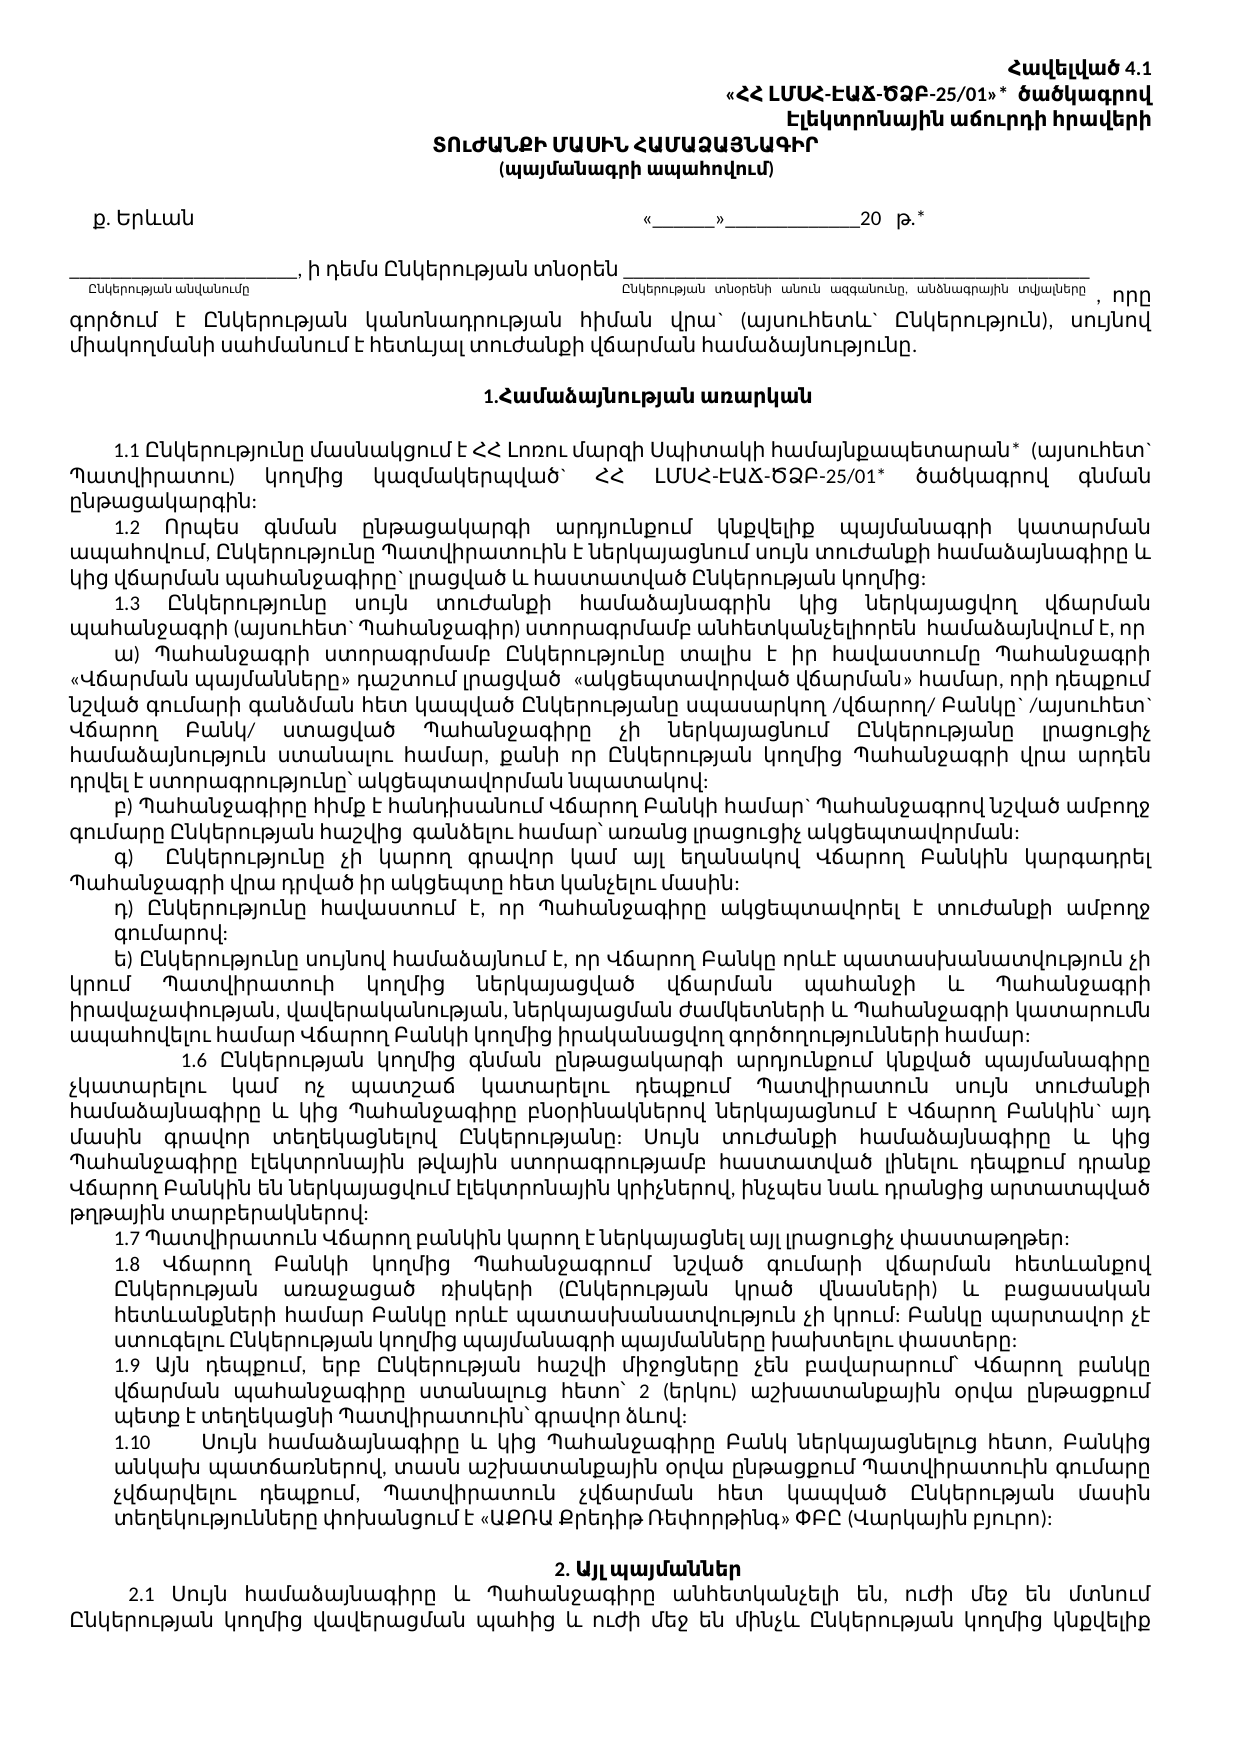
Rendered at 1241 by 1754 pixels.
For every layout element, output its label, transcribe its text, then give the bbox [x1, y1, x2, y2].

text Էլեկտրոնային աճուրդի հրավերի [69, 106, 1152, 132]
text ե) Ընկերությունը սույնով համաձայնում է, որ Վճարող Բանկը որևէ պատասխանատվություն չի կրում Պատվիրատուի կողմից ներկայացված վճարման պահանջի և Պահանջագրի իրավաչափության, վավերականության, ներկայացման ժամկետների և Պահանջագրի կատարումն ապահովելու համար Վճարող Բանկի կողմից իրականացվող գործողությունների համար: [69, 946, 1152, 1048]
text ______________________, ի դեմս Ընկերության տնօրեն _____________________________________________ [69, 256, 1152, 282]
text Ընկերության անվանումը Ընկերության տնօրենի անուն ազգանունը, անձնագրային տվյալները , որը գործում է Ընկերության կանոնադրության հիման վրա` (այսուհետև` Ընկերություն), սույնով միակողմանի սահմանում է հետևյալ տուժանքի վճարման համաձայնությունը. [69, 282, 1152, 358]
text 1.7 Պատվիրատուն Վճարող բանկին կարող է ներկայացնել այլ լրացուցիչ փաստաթղթեր: [113, 1226, 1152, 1251]
text 1.8 Վճարող Բանկի կողմից Պահանջագրում նշված գումարի վճարման հետևանքով Ընկերության առաջացած ռիսկերի (Ընկերության կրած վնասների) և բացասական հետևանքների համար Բանկը որևէ պատասխանատվություն չի կրում: Բանկը պարտավոր չէ ստուգելու Ընկերության կողմից պայմանագրի պայմանները խախտելու փաստերը: [113, 1251, 1152, 1353]
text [69, 1581, 1152, 1632]
text ՏՈւԺԱՆՔԻ ՄԱՍԻՆ ՀԱՄԱՁԱՅՆԱԳԻՐ [69, 132, 1152, 157]
text Հավելված 4.1 [69, 56, 1152, 81]
text 1.10 Սույն համաձայնագիրը և կից Պահանջագիրը Բանկ ներկայացնելուց հետո, Բանկից անկախ պատճառներով, տասն աշխատանքային օրվա ընթացքում Պատվիրատուին գումարը չվճարվելու դեպքում, Պատվիրատուն չվճարման հետ կապված Ընկերության մասին տեղեկությունները փոխանցում է «ԱՔՌԱ Քրեդիթ Ռեփորթինգ» ՓԲԸ (Վարկային բյուրո): [113, 1429, 1152, 1531]
text 1.1 Ընկերությունը մասնակցում է ՀՀ Լոռու մարզի Սպիտակի համայնքապետարան* (այսուհետ` Պատվիրատու) կողմից կազմակերպված` ՀՀ ԼՄՍՀ-ԷԱՃ-ԾՁԲ-25/01* ծածկագրով գնման ընթացակարգին: [69, 438, 1152, 514]
text ա) Պահանջագրի ստորագրմամբ Ընկերությունը տալիս է իր հավաստումը Պահանջագրի «Վճարման պայմանները» դաշտում լրացված «ակցեպտավորված վճարման» համար, որի դեպքում նշված գումարի գանձման հետ կապված Ընկերությանը սպասարկող /վճարող/ Բանկը` /այսուհետ` Վճարող Բանկ/ ստացված Պահանջագիրը չի ներկայացնում Ընկերությանը լրացուցիչ համաձայնություն ստանալու համար, քանի որ Ընկերության կողմից Պահանջագրի վրա արդեն դրվել է ստորագրությունը՝ ակցեպտավորման նպատակով: [69, 641, 1152, 793]
text դ) Ընկերությունը հավաստում է, որ Պահանջագիրը ակցեպտավորել է տուժանքի ամբողջ գումարով: [113, 895, 1152, 946]
text 1.2 Որպես գնման ընթացակարգի արդյունքում կնքվելիք պայմանագրի կատարման ապահովում, Ընկերությունը Պատվիրատուին է ներկայացնում սույն տուժանքի համաձայնագիրը և կից վճարման պահանջագիրը` լրացված և հաստատված Ընկերության կողմից: [69, 514, 1152, 590]
text 2. Այլ պայմաններ [144, 1556, 1152, 1581]
text գ) Ընկերությունը չի կարող գրավոր կամ այլ եղանակով Վճարող Բանկին կարգադրել Պահանջագրի վրա դրված իր ակցեպտը հետ կանչելու մասին: [69, 844, 1152, 895]
text «ՀՀ ԼՄՍՀ-ԷԱՃ-ԾՁԲ-25/01»* ծածկագրով [69, 81, 1152, 106]
text բ) Պահանջագիրը հիմք է հանդիսանում Վճարող Բանկի համար` Պահանջագրով նշված ամբողջ գումարը Ընկերության հաշվից գանձելու համար՝ առանց լրացուցիչ ակցեպտավորման: [69, 793, 1152, 844]
text 1.3 Ընկերությունը սույն տուժանքի համաձայնագրին կից ներկայացվող վճարման պահանջագրի (այսուհետ` Պահանջագիր) ստորագրմամբ անհետկանչելիորեն համաձայնվում է, որ [69, 590, 1152, 641]
text (պայմանագրի ապահովում) [69, 157, 1152, 180]
text 1.6 Ընկերության կողմից գնման ընթացակարգի արդյունքում կնքված պայմանագիրը չկատարելու կամ ոչ պատշաճ կատարելու դեպքում Պատվիրատուն սույն տուժանքի համաձայնագիրը և կից Պահանջագիրը բնօրինակներով ներկայացնում է Վճարող Բանկին` այդ մասին գրավոր տեղեկացնելով Ընկերությանը: Սույն տուժանքի համաձայնագիրը և կից Պահանջագիրը էլեկտրոնային թվային ստորագրությամբ հաստատված լինելու դեպքում դրանք Վճարող Բանկին են ներկայացվում էլեկտրոնային կրիչներով, ինչպես նաև դրանցից արտատպված թղթային տարբերակներով: [69, 1048, 1152, 1226]
text 1.9 Այն դեպքում, երբ Ընկերության հաշվի միջոցները չեն բավարարում՝ Վճարող բանկը վճարման պահանջագիրը ստանալուց հետո՝ 2 (երկու) աշխատանքային օրվա ընթացքում պետք է տեղեկացնի Պատվիրատուին՝ գրավոր ձևով: [113, 1353, 1152, 1429]
text 1.Համաձայնության առարկան [144, 383, 1152, 409]
text ք. Երևան «______»_____________20 թ.* [69, 206, 1152, 231]
